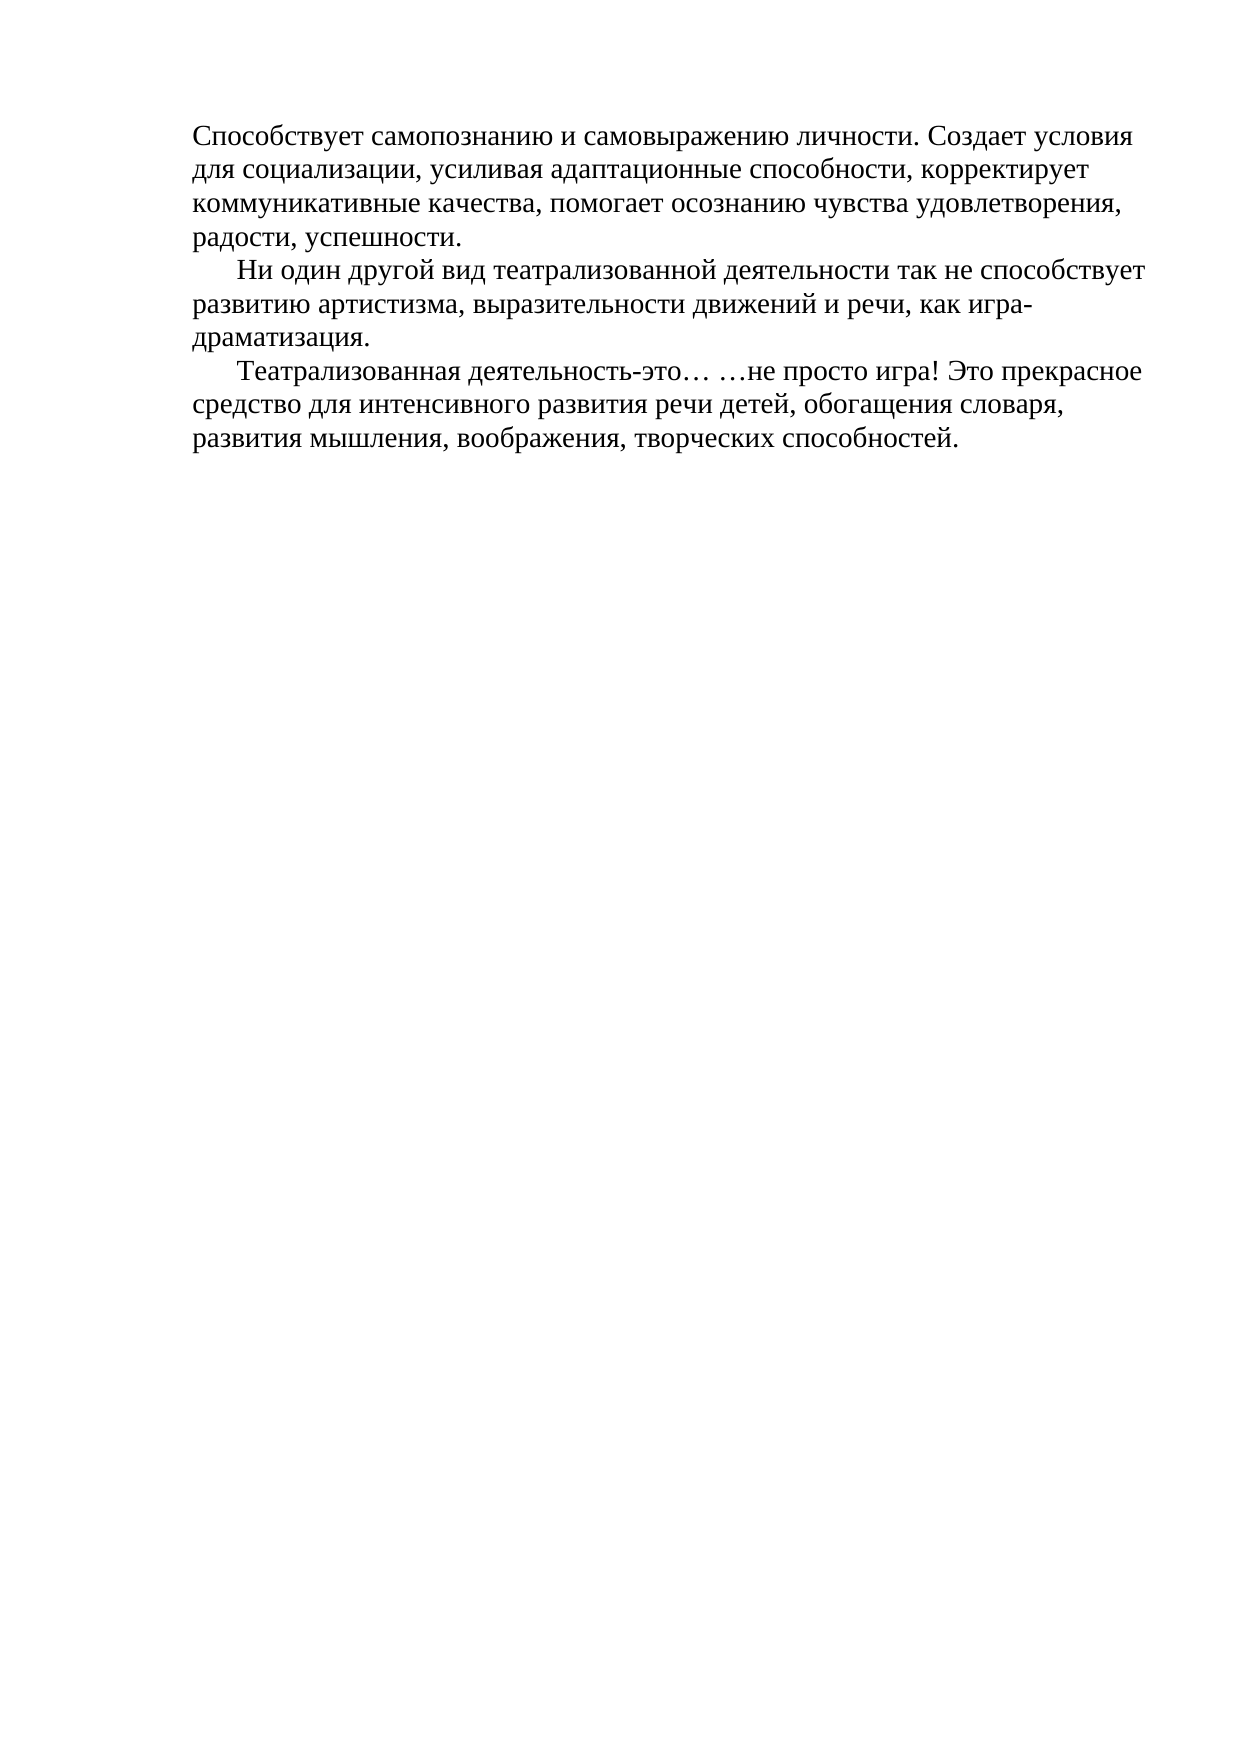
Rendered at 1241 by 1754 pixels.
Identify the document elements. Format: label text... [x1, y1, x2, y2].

text Ни один другой вид театрализованной деятельности так не способствует развитию артистизма, выразительности движений и речи, как игра-драматизация. [192, 252, 1152, 353]
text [192, 118, 1152, 252]
text Театрализованная деятельность-это… …не просто игра! Это прекрасное средство для интенсивного развития речи детей, обогащения словаря, развития мышления, воображения, творческих способностей. [192, 353, 1152, 453]
